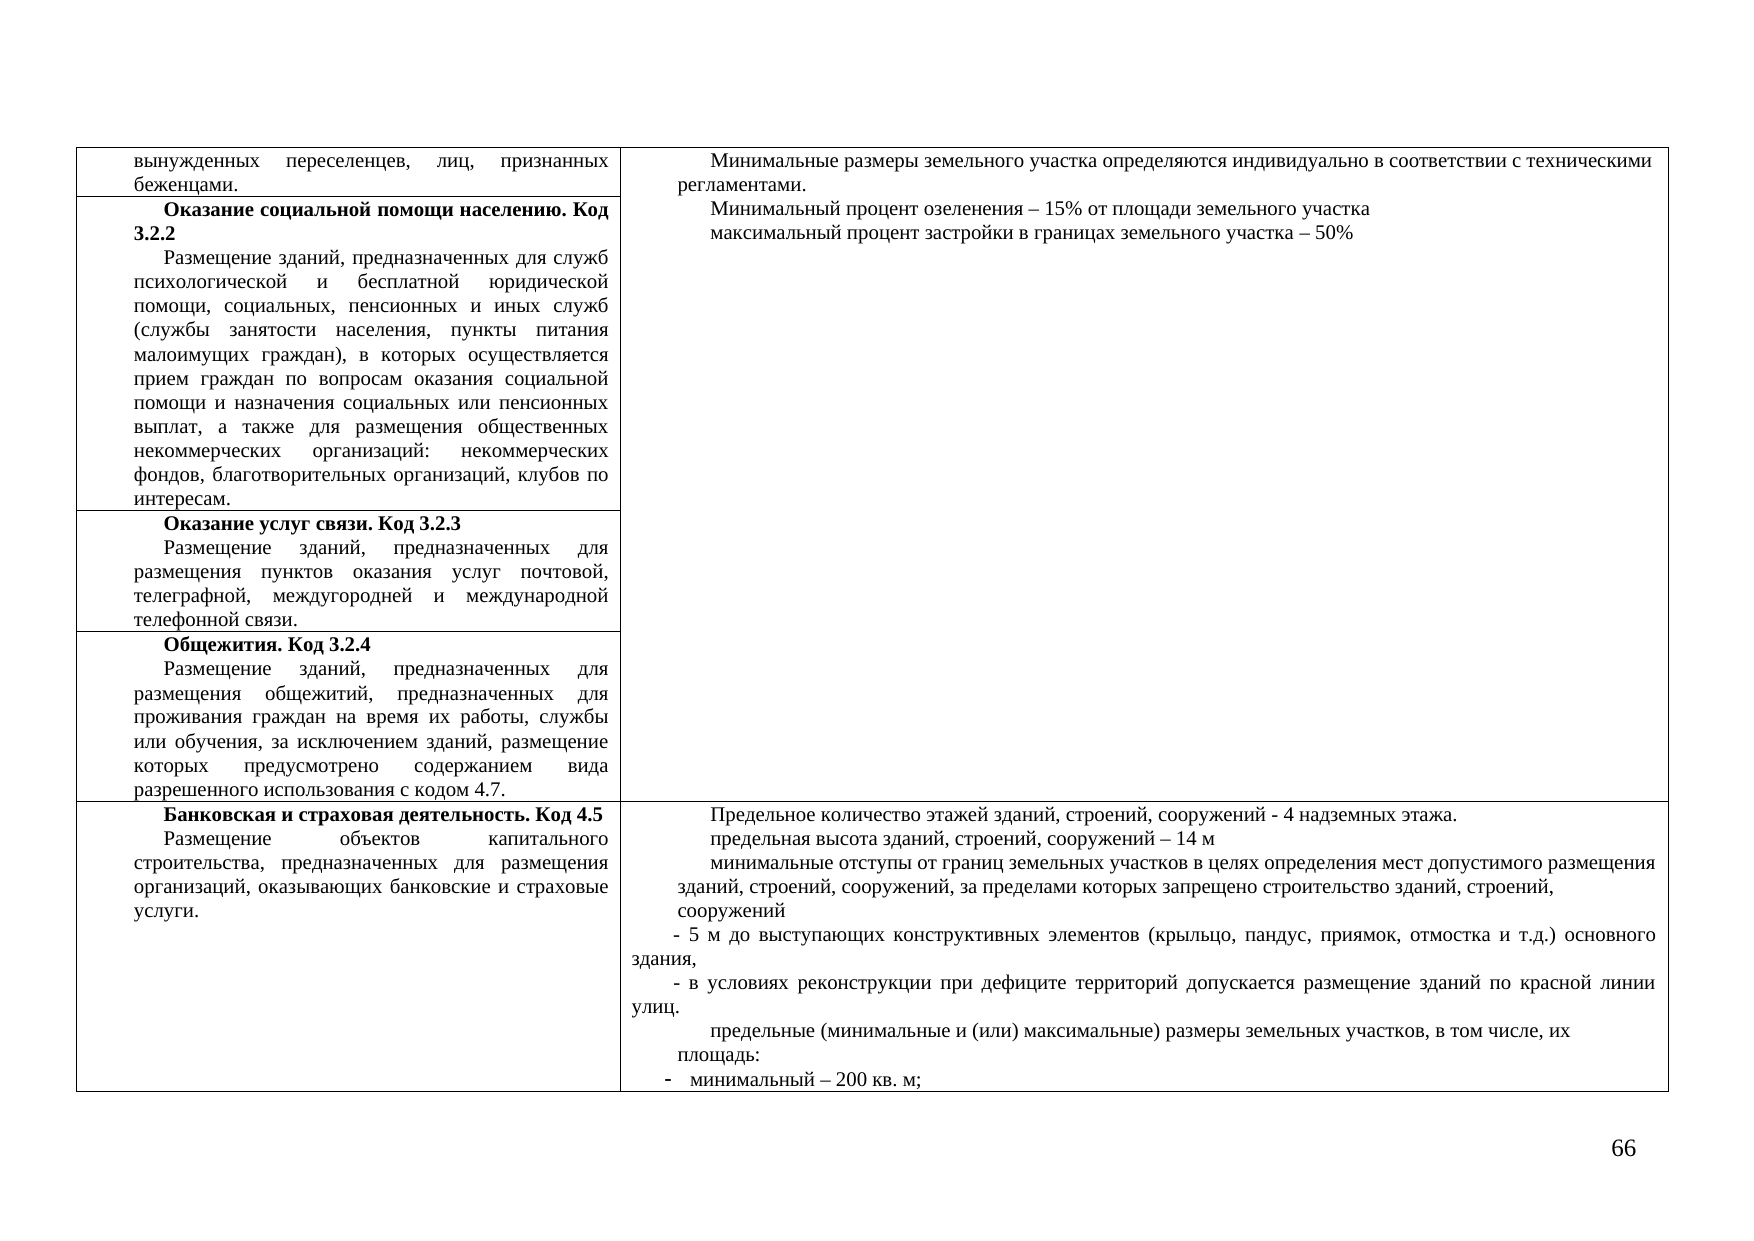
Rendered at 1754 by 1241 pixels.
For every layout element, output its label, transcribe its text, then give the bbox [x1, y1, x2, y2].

table_cell Общежития. Код 3.2.4 Размещение зданий, предназначенных для размещения общежитий, предназначенных для проживания граждан на время их работы, службы или обучения, за исключением зданий, размещение которых предусмотрено содержанием вида разрешенного использования с кодом 4.7. [77, 632, 620, 801]
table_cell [77, 802, 620, 1091]
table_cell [621, 802, 1668, 1091]
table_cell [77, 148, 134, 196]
table_cell Оказание социальной помощи населению. Код 3.2.2 Размещение зданий, предназначенных для служб психологической и бесплатной юридической помощи, социальных, пенсионных и иных служб (службы занятости населения, пункты питания малоимущих граждан), в которых осуществляется прием граждан по вопросам оказания социальной помощи и назначения социальных или пенсионных выплат, а также для размещения общественных некоммерческих организаций: некоммерческих фондов, благотворительных организаций, клубов по интересам. [77, 197, 620, 510]
table_cell Оказание услуг связи. Код 3.2.3 Размещение зданий, предназначенных для размещения пунктов оказания услуг почтовой, телеграфной, междугородней и международной телефонной связи. [77, 511, 620, 631]
